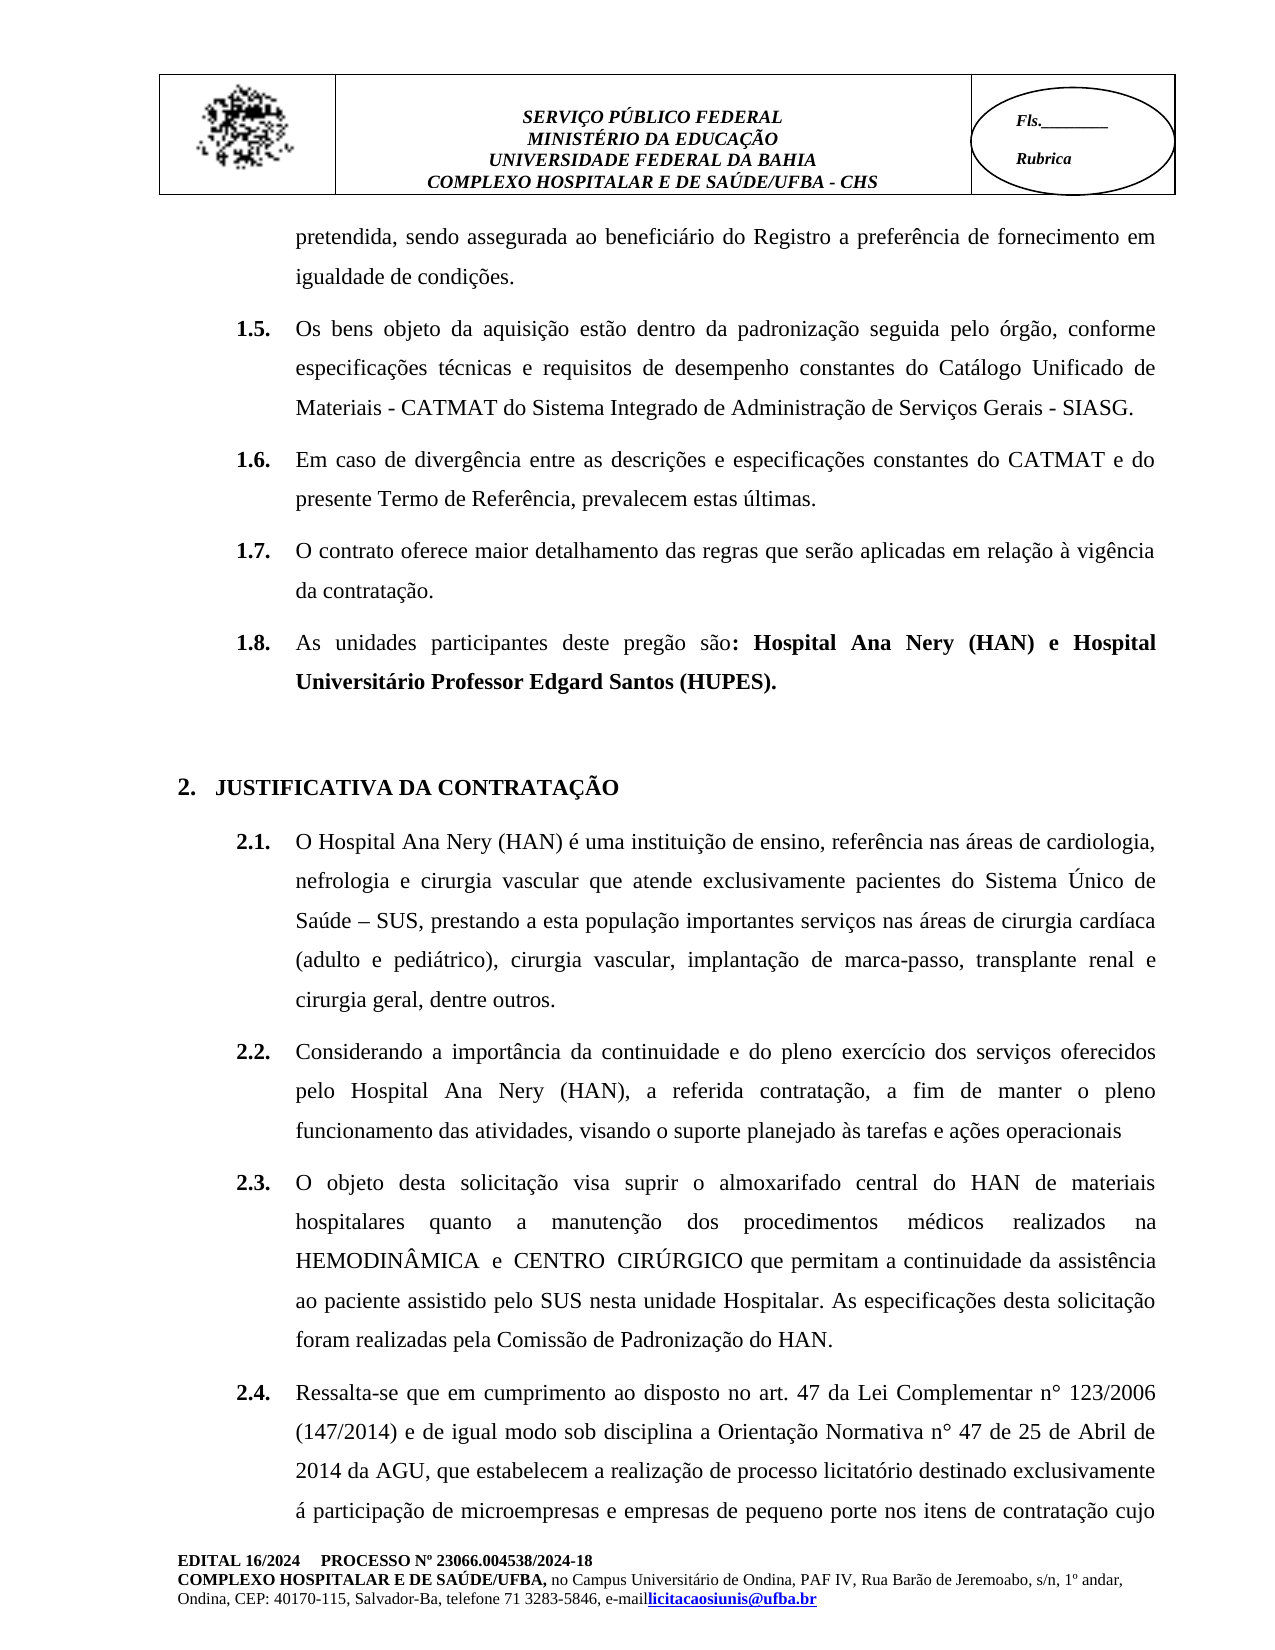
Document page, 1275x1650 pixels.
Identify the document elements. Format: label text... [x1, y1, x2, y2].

list Considerando a importância da continuidade e do pleno exercício dos serviços oferecidos pelo Hospital Ana Nery (HAN), a referida contratação, a fim de manter o pleno funcionamento das atividades, visando o suporte planejado às tarefas e ações operacionais [236, 1038, 1157, 1143]
list O contrato oferece maior detalhamento das regras que serão aplicadas em relação à vigência da contratação. [236, 537, 1157, 603]
list JUSTIFICATIVA DA CONTRATAÇÃO [177, 772, 1157, 801]
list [236, 223, 1157, 289]
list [236, 1378, 1157, 1523]
list Os bens objeto da aquisição estão dentro da padronização seguida pelo órgão, conforme especificações técnicas e requisitos de desempenho constantes do Catálogo Unificado de Materiais - CATMAT do Sistema Integrado de Administração de Serviços Gerais - SIASG. [236, 315, 1157, 420]
list O objeto desta solicitação visa suprir o almoxarifado central do HAN de materiais hospitalares quanto a manutenção dos procedimentos médicos realizados na HEMODINÂMICA e CENTRO CIRÚRGICO que permitam a continuidade da assistência ao paciente assistido pelo SUS nesta unidade Hospitalar. As especificações desta solicitação foram realizadas pela Comissão de Padronização do HAN. [236, 1169, 1157, 1353]
list Em caso de divergência entre as descrições e especificações constantes do CATMAT e do presente Termo de Referência, prevalecem estas últimas. [236, 446, 1157, 512]
list O Hospital Ana Nery (HAN) é uma instituição de ensino, referência nas áreas de cardiologia, nefrologia e cirurgia vascular que atende exclusivamente pacientes do Sistema Único de Saúde – SUS, prestando a esta população importantes serviços nas áreas de cirurgia cardíaca (adulto e pediátrico), cirurgia vascular, implantação de marca-passo, transplante renal e cirurgia geral, dentre outros. [236, 828, 1157, 1012]
list As unidades participantes deste pregão são: Hospital Ana Nery (HAN) e Hospital Universitário Professor Edgard Santos (HUPES). [236, 629, 1157, 694]
